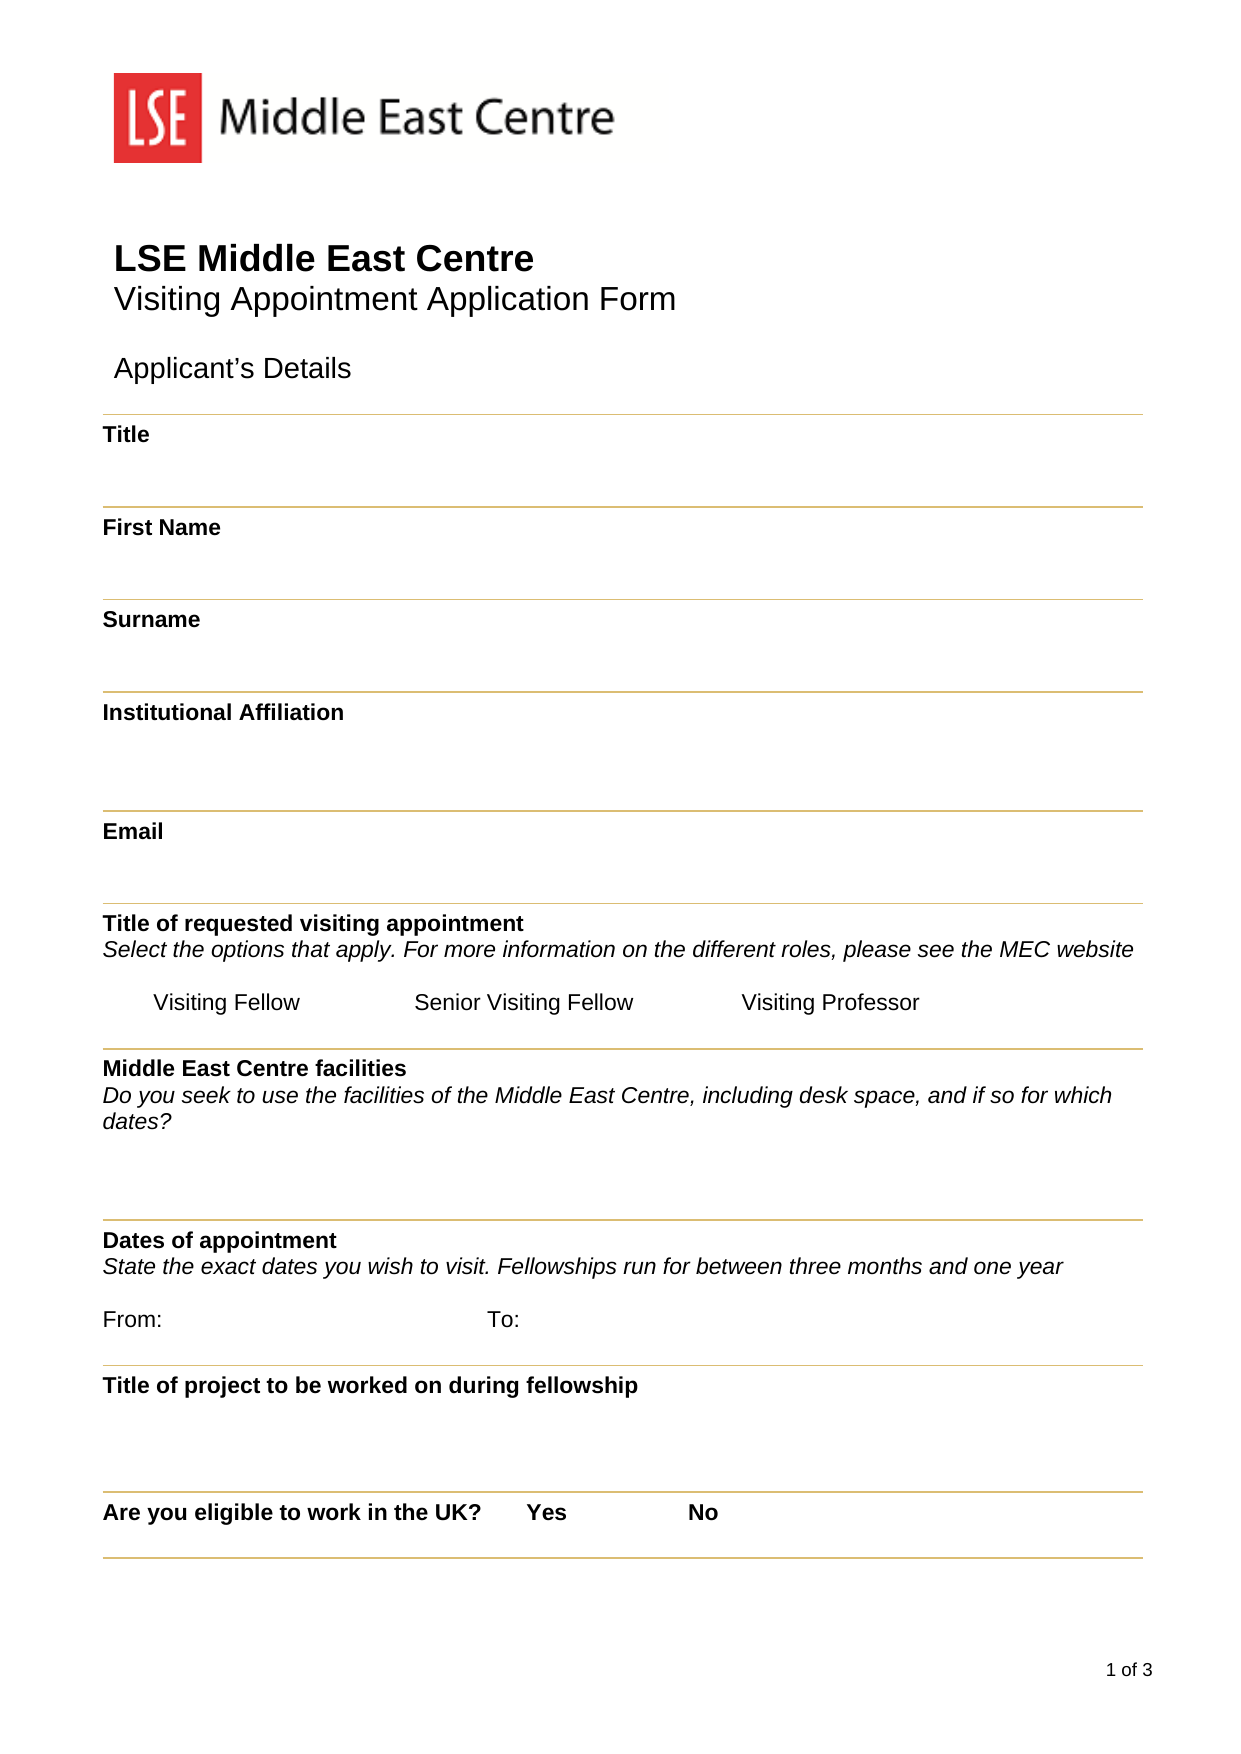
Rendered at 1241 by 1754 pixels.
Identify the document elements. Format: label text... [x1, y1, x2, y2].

text Visiting Appointment Application Form [114, 279, 1152, 318]
table_cell Title of requested visiting appointment Select the options that apply. For more information on the different roles, please see the MEC website Visiting Fellow Senior Visiting Fellow Visiting Professor [103, 904, 1143, 1048]
picture [113, 73, 669, 163]
table_cell Surname [103, 600, 1143, 691]
table_cell Middle East Centre facilities Do you seek to use the facilities of the Middle East Centre, including desk space, and if so for which dates? [103, 1050, 1143, 1219]
table_cell Institutional Affiliation [103, 693, 1143, 810]
table_cell Title of project to be worked on during fellowship [103, 1366, 1143, 1491]
text Applicant’s Details [114, 351, 1152, 385]
table_cell Dates of appointment State the exact dates you wish to visit. Fellowships run for between three months and one year From: To: [103, 1221, 1143, 1364]
text LSE Middle East Centre [114, 236, 1152, 279]
table_cell Are you eligible to work in the UK? Yes No [103, 1493, 1143, 1557]
table_cell First Name [103, 508, 1143, 599]
table_header Title [103, 415, 1143, 506]
table_cell Email [103, 812, 1143, 903]
